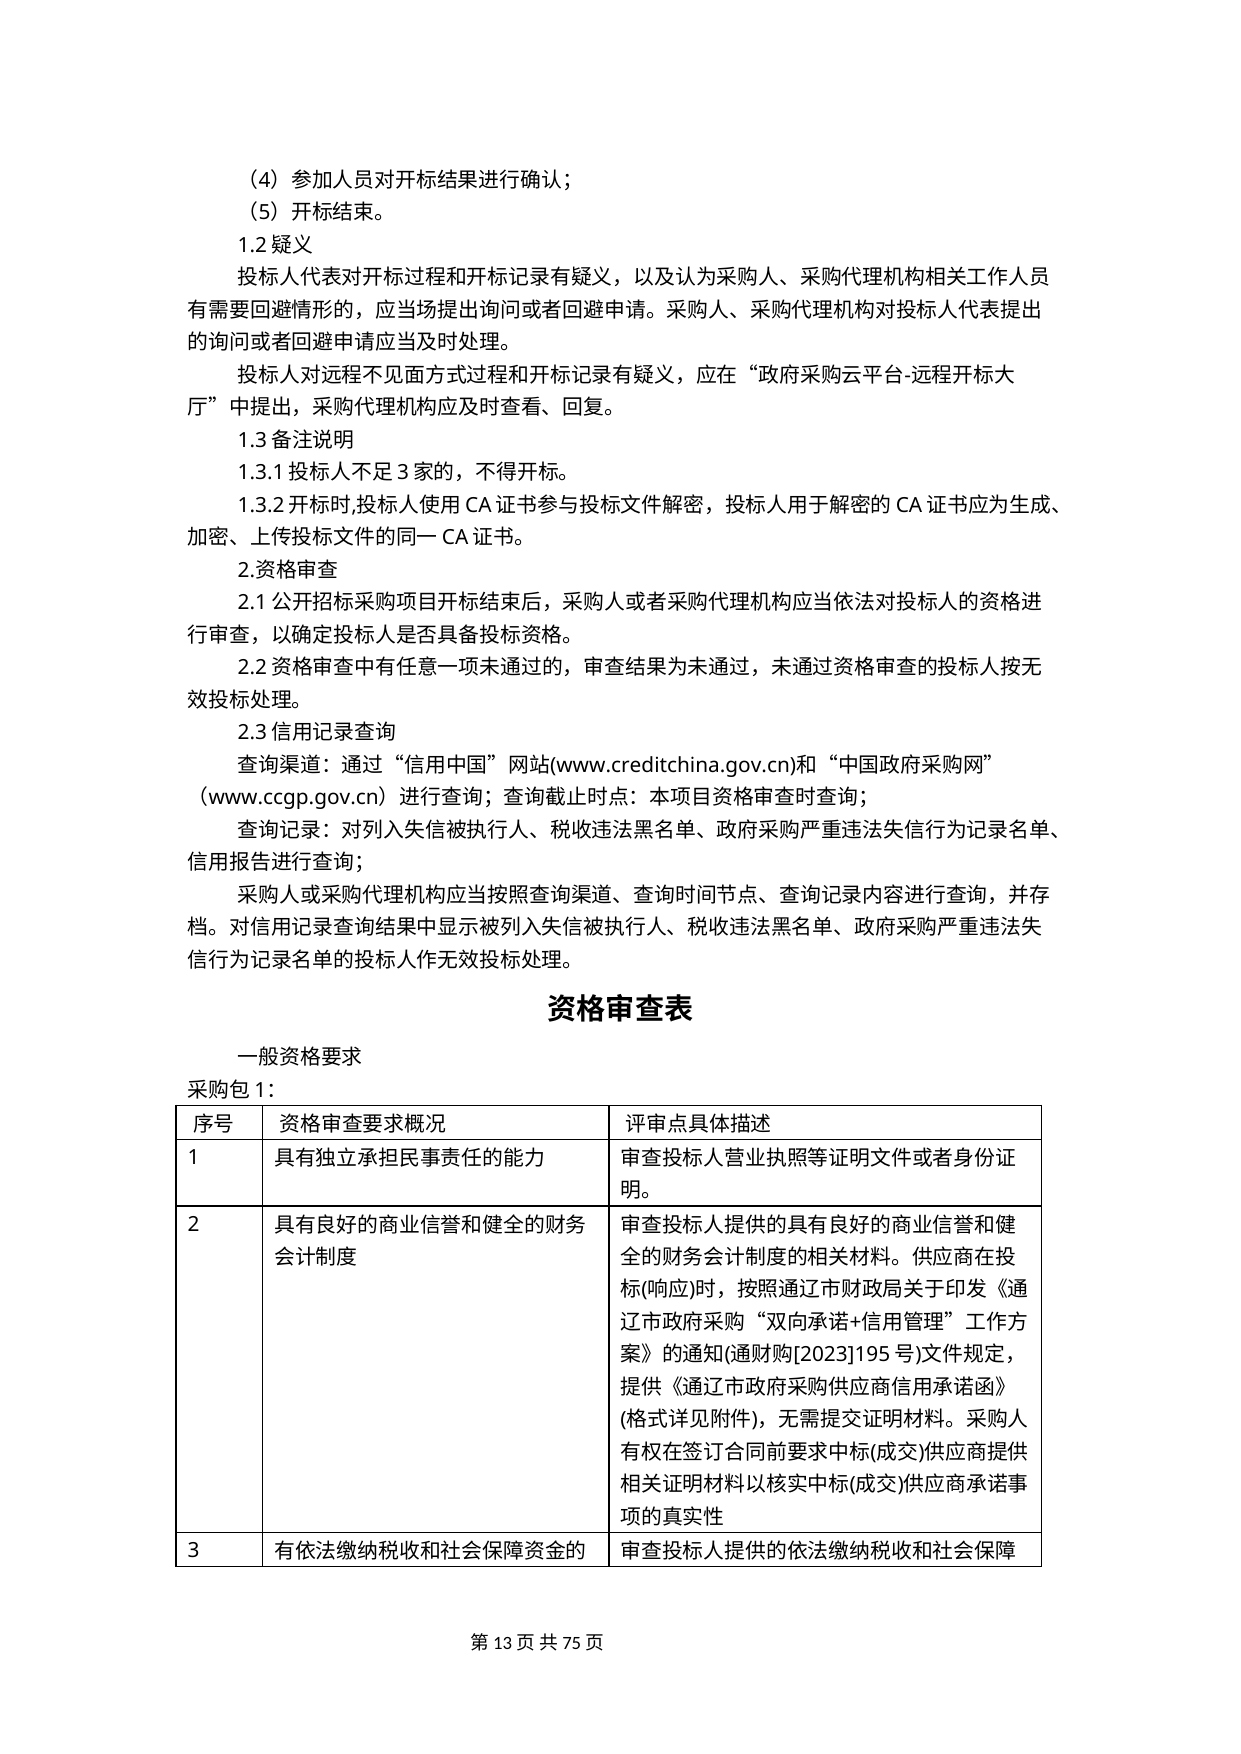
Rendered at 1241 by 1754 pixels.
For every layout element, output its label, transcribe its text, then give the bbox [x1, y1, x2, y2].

text 资格审查表 [187, 974, 1053, 1039]
table_cell 有依法缴纳税收和社会保障资金的良好记录 [263, 1533, 608, 1566]
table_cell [610, 1533, 1041, 1566]
text 采购人或采购代理机构应当按照查询渠道、查询时间节点、查询记录内容进行查询，并存档。对信用记录查询结果中显示被列入失信被执行人、税收违法黑名单、政府采购严重违法失信行为记录名单的投标人作无效投标处理。 [187, 877, 1053, 974]
text 2.2资格审查中有任意一项未通过的，审查结果为未通过，未通过资格审查的投标人按无效投标处理。 [187, 649, 1053, 714]
text 2.资格审查 [187, 552, 1053, 584]
text 1.3.1投标人不足3家的，不得开标。 [187, 454, 1053, 487]
text 投标人代表对开标过程和开标记录有疑义，以及认为采购人、采购代理机构相关工作人员有需要回避情形的，应当场提出询问或者回避申请。采购人、采购代理机构对投标人代表提出的询问或者回避申请应当及时处理。 [187, 259, 1053, 357]
table_cell 1 [177, 1140, 262, 1205]
text 查询渠道：通过“信用中国”网站(www.creditchina.gov.cn)和“中国政府采购网”（www.ccgp.gov.cn）进行查询；查询截止时点：本项目资格审查时查询； [187, 747, 1053, 812]
text 采购包1： [187, 1072, 1053, 1104]
text 2.3信用记录查询 [187, 714, 1053, 747]
table_cell 审查投标人营业执照等证明文件或者身份证明。 [610, 1140, 1041, 1205]
text （5）开标结束。 [187, 194, 1053, 227]
table_header 资格审查要求概况 [263, 1106, 608, 1138]
text 查询记录：对列入失信被执行人、税收违法黑名单、政府采购严重违法失信行为记录名单、信用报告进行查询； [187, 812, 1053, 877]
text 1.3.2开标时,投标人使用CA证书参与投标文件解密，投标人用于解密的CA证书应为生成、加密、上传投标文件的同一CA证书。 [187, 487, 1053, 552]
text 1.2疑义 [187, 227, 1053, 259]
text 2.1公开招标采购项目开标结束后，采购人或者采购代理机构应当依法对投标人的资格进行审查，以确定投标人是否具备投标资格。 [187, 584, 1053, 649]
table_cell 具有独立承担民事责任的能力 [263, 1140, 608, 1205]
text 1.3备注说明 [187, 422, 1053, 454]
text 一般资格要求 [187, 1039, 1053, 1072]
table_cell 具有良好的商业信誉和健全的财务会计制度 [263, 1207, 608, 1532]
text （4）参加人员对开标结果进行确认； [187, 162, 1053, 194]
table_cell 3 [177, 1533, 262, 1566]
table_cell 2 [177, 1207, 262, 1532]
text 投标人对远程不见面方式过程和开标记录有疑义，应在“政府采购云平台-远程开标大厅”中提出，采购代理机构应及时查看、回复。 [187, 357, 1053, 422]
table_header 序号 [177, 1106, 262, 1138]
table_cell 审查投标人提供的具有良好的商业信誉和健全的财务会计制度的相关材料。供应商在投标(响应)时，按照通辽市财政局关于印发《通辽市政府采购“双向承诺+信用管理”工作方案》的通知(通财购[2023]195号)文件规定，提供《通辽市政府采购供应商信用承诺函》(格式详见附件)，无需提交证明材料。采购人有权在签订合同前要求中标(成交)供应商提供相关证明材料以核实中标(成交)供应商承诺事项的真实性 [610, 1207, 1041, 1532]
table_header 评审点具体描述 [610, 1106, 1041, 1138]
